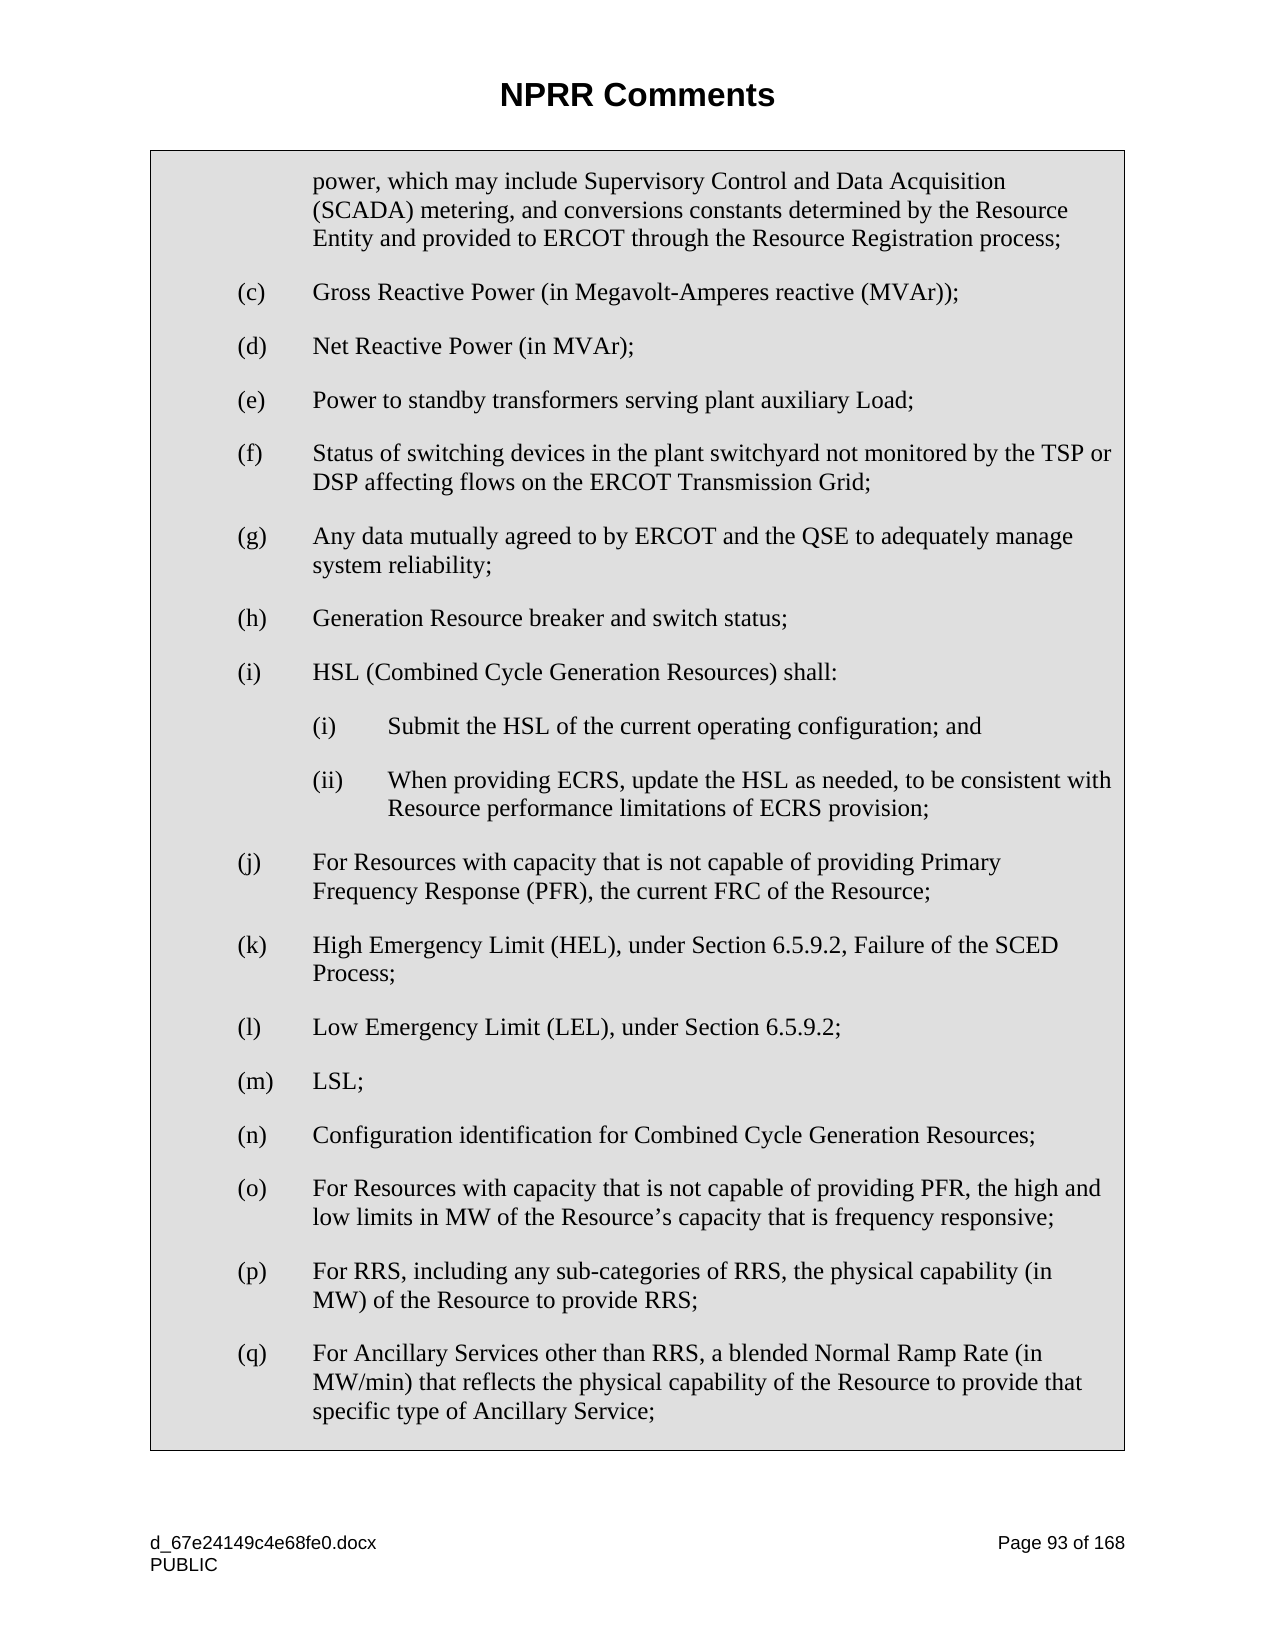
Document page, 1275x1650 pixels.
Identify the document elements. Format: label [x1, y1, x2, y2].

table_header [151, 151, 1124, 1450]
